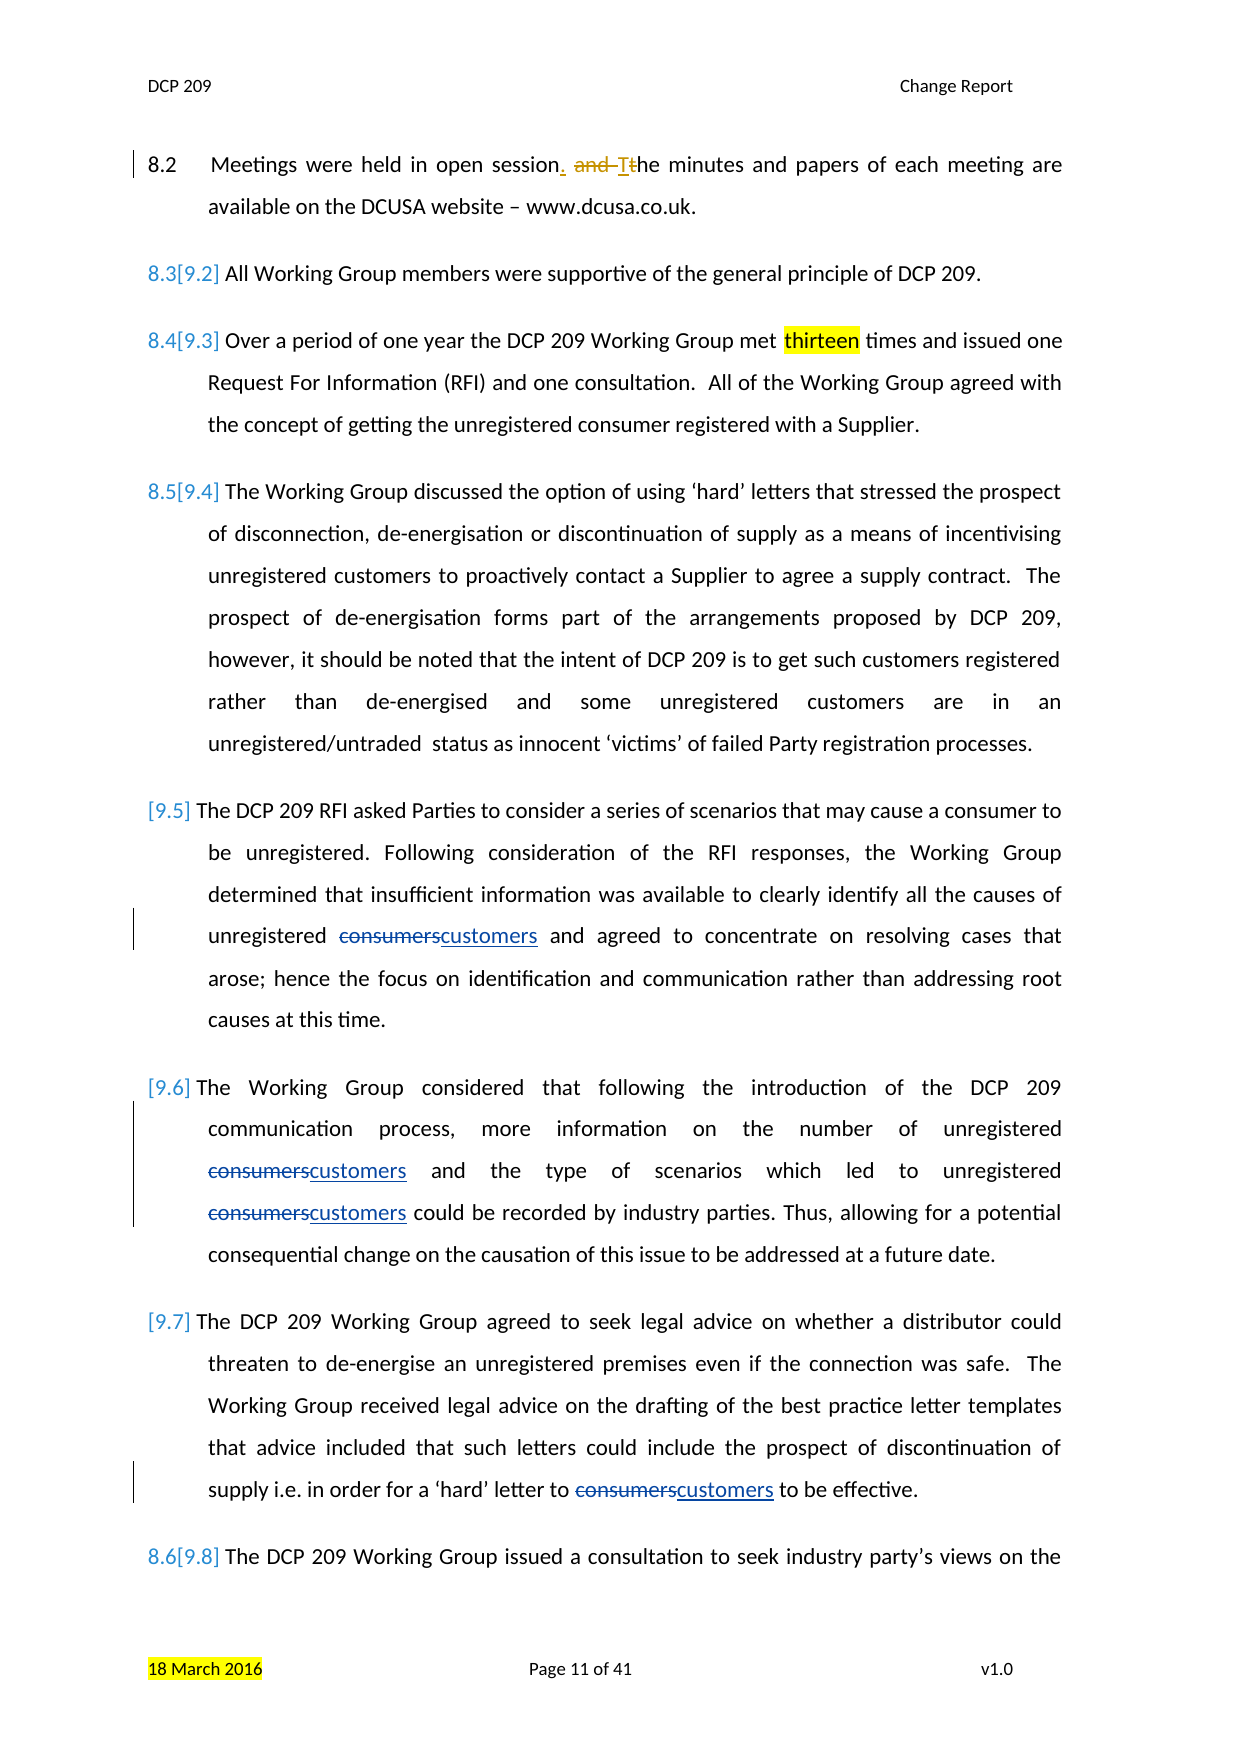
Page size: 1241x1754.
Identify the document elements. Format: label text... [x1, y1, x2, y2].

subtitle The DCP 209 RFI asked Parties to consider a series of scenarios that may cause a consumer to be unregistered. Following consideration of the RFI responses, the Working Group determined that insufficient information was available to clearly identify all the causes of unregistered and agreed to concentrate on resolving cases that arose; hence the focus on identification and communication rather than addressing root causes at this time. [148, 796, 1063, 1034]
subtitle The Working Group discussed the option of using ‘hard’ letters that stressed the prospect of disconnection, de-energisation or discontinuation of supply as a means of incentivising unregistered customers to proactively contact a Supplier to agree a supply contract. The prospect of de-energisation forms part of the arrangements proposed by DCP 209, however, it should be noted that the intent of DCP 209 is to get such customers registered rather than de-energised and some unregistered customers are in an unregistered/untraded status as innocent ‘victims’ of failed Party registration processes. [148, 477, 1063, 757]
subtitle Over a period of one year the DCP 209 Working Group met thirteen times and issued one Request For Information (RFI) and one consultation. All of the Working Group agreed with the concept of getting the unregistered consumer registered with a Supplier. [148, 326, 1063, 438]
subtitle The Working Group considered that following the introduction of the DCP 209 communication process, more information on the number of unregistered and the type of scenarios which led to unregistered could be recorded by industry parties. Thus, allowing for a potential consequential change on the causation of this issue to be addressed at a future date. [148, 1073, 1063, 1268]
subtitle Meetings were held in open session he minutes and papers of each meeting are available on the DCUSA website – www.dcusa.co.uk. [148, 150, 1063, 220]
subtitle All Working Group members were supportive of the general principle of DCP 209. [148, 259, 1063, 287]
subtitle The DCP 209 Working Group agreed to seek legal advice on whether a distributor could threaten to de-energise an unregistered premises even if the connection was safe. The Working Group received legal advice on the drafting of the best practice letter templates that advice included that such letters could include the prospect of discontinuation of supply i.e. in order for a ‘hard’ letter to to be effective. [148, 1307, 1063, 1503]
